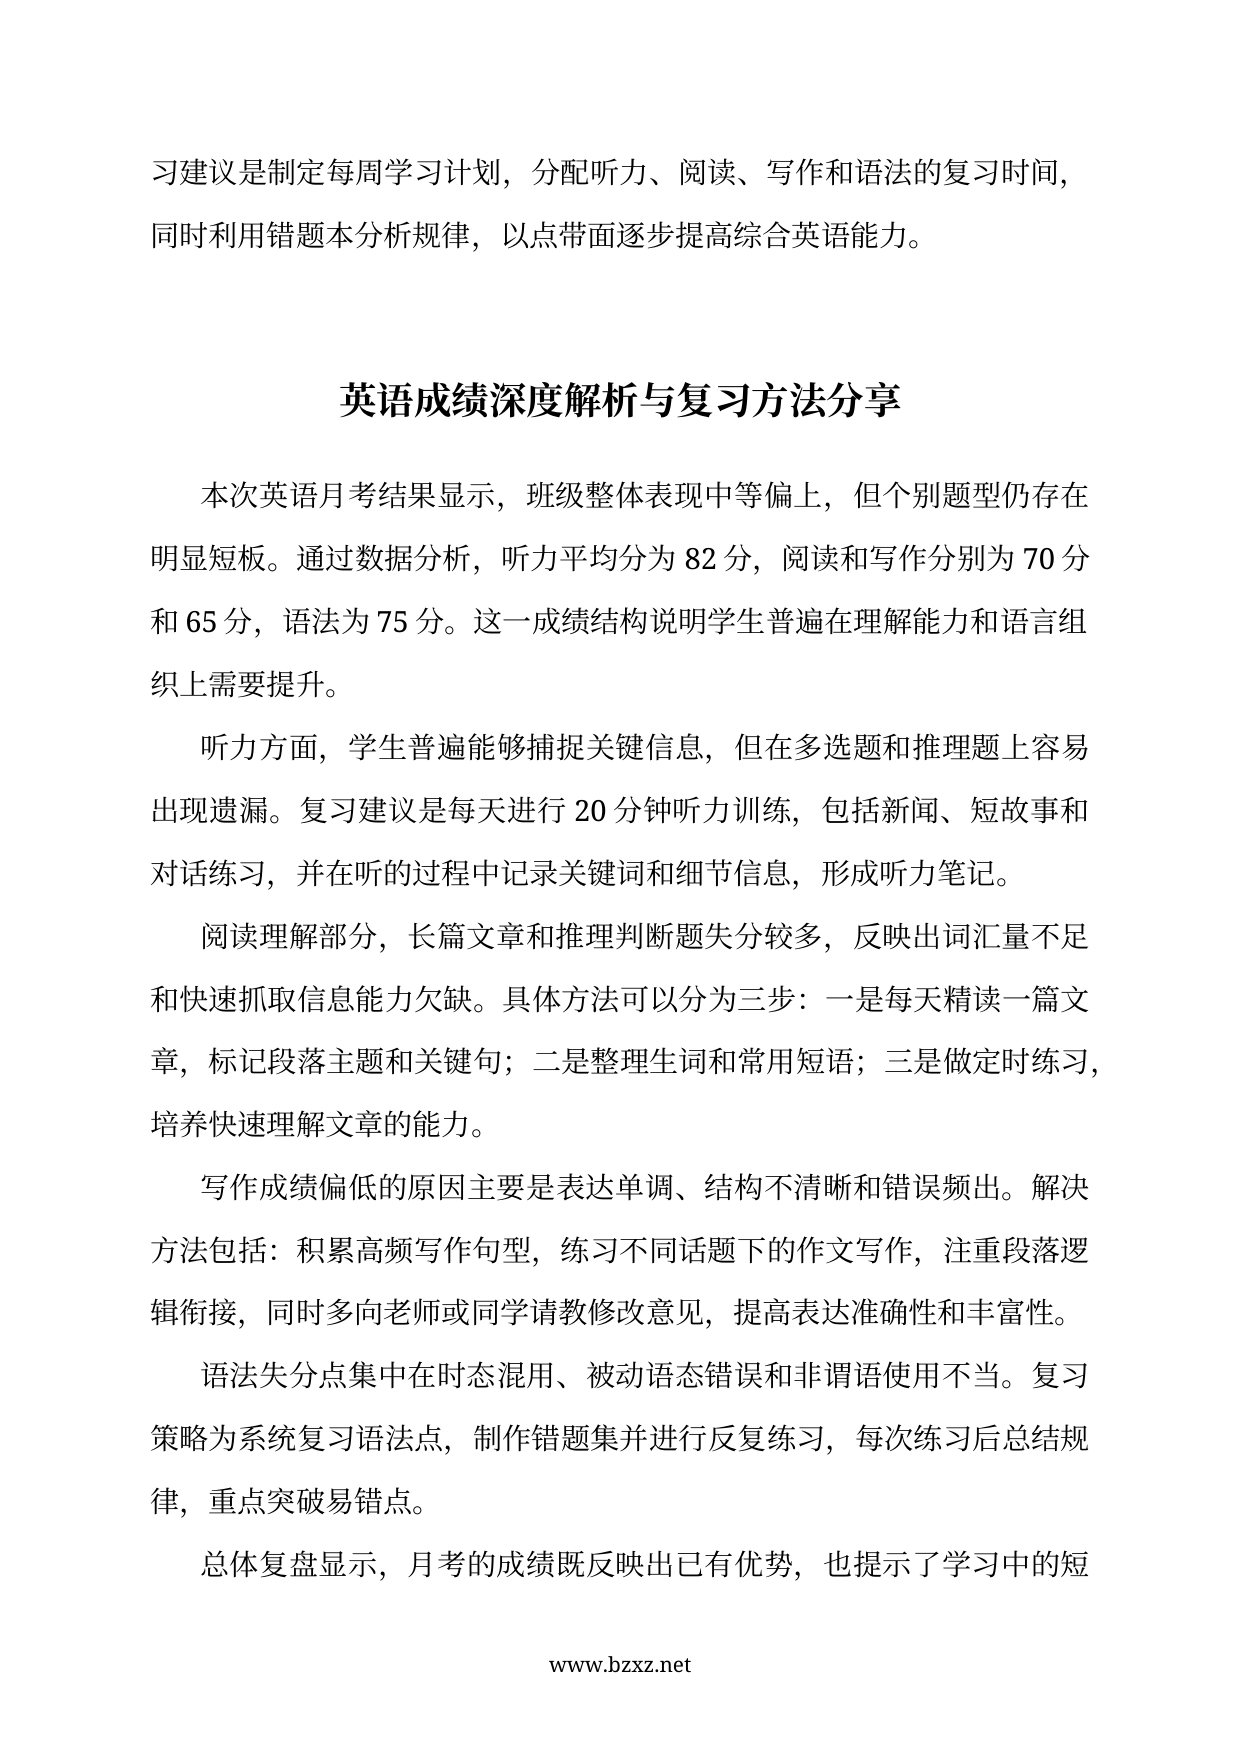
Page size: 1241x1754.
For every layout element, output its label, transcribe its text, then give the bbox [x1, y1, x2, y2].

text 本次英语月考结果显示，班级整体表现中等偏上，但个别题型仍存在明显短板。通过数据分析，听力平均分为82分，阅读和写作分别为70分和65分，语法为75分。这一成绩结构说明学生普遍在理解能力和语言组织上需要提升。 [150, 473, 1090, 704]
text 写作成绩偏低的原因主要是表达单调、结构不清晰和错误频出。解决方法包括：积累高频写作句型，练习不同话题下的作文写作，注重段落逻辑衔接，同时多向老师或同学请教修改意见，提高表达准确性和丰富性。 [150, 1165, 1090, 1332]
subtitle 英语成绩深度解析与复习方法分享 [150, 371, 1090, 425]
text 语法失分点集中在时态混用、被动语态错误和非谓语使用不当。复习策略为系统复习语法点，制作错题集并进行反复练习，每次练习后总结规律，重点突破易错点。 [150, 1353, 1090, 1521]
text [150, 150, 1090, 255]
text 阅读理解部分，长篇文章和推理判断题失分较多，反映出词汇量不足和快速抓取信息能力欠缺。具体方法可以分为三步：一是每天精读一篇文章，标记段落主题和关键句；二是整理生词和常用短语；三是做定时练习，培养快速理解文章的能力。 [150, 913, 1090, 1144]
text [150, 1542, 1090, 1583]
text 听力方面，学生普遍能够捕捉关键信息，但在多选题和推理题上容易出现遗漏。复习建议是每天进行20分钟听力训练，包括新闻、短故事和对话练习，并在听的过程中记录关键词和细节信息，形成听力笔记。 [150, 725, 1090, 893]
